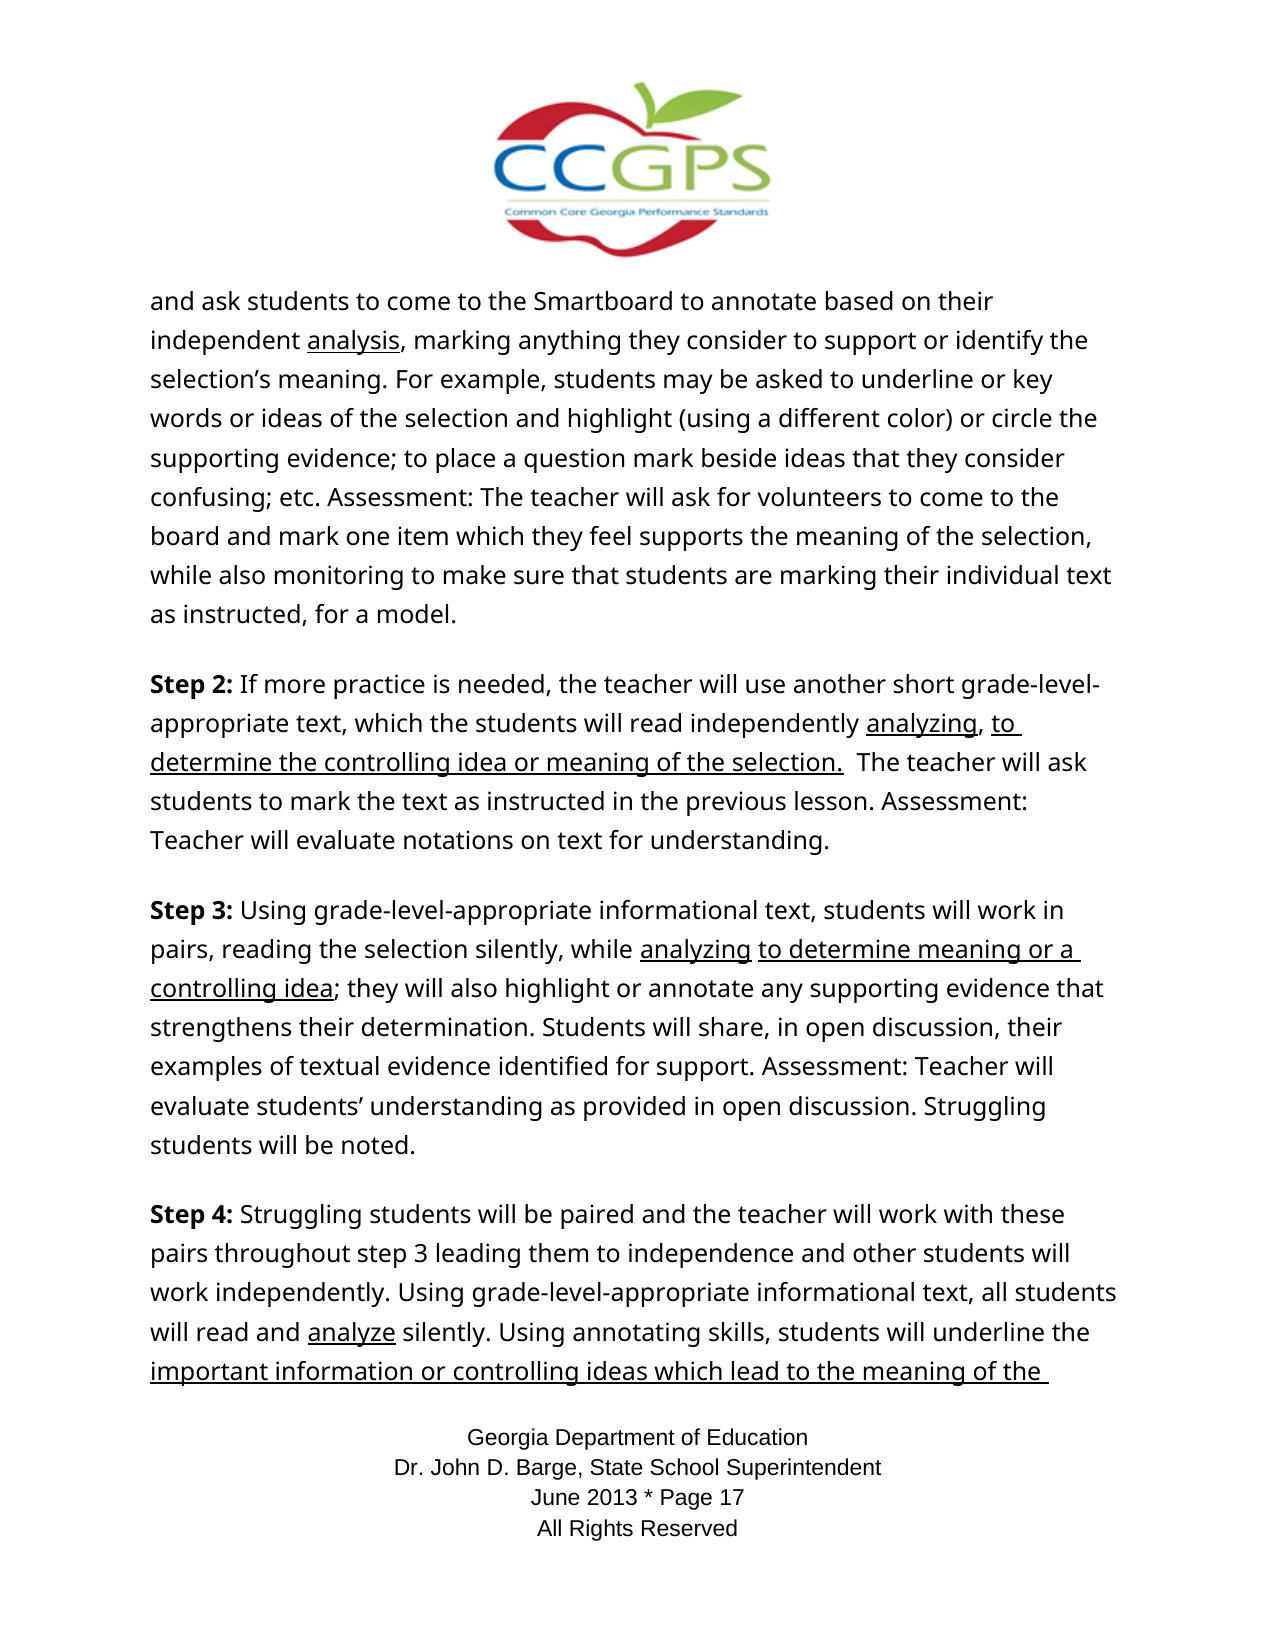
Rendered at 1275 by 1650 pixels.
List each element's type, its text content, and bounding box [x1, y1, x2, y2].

text Step 3: Using grade-level-appropriate informational text, students will work in pairs, reading the selection silently, while analyzing to determine meaning or a controlling idea; they will also highlight or annotate any supporting evidence that strengthens their determination. Students will share, in open discussion, their examples of textual evidence identified for support. Assessment: Teacher will evaluate students’ understanding as provided in open discussion. Struggling students will be noted. [150, 892, 1125, 1161]
picture [471, 75, 804, 280]
text Step 2: If more practice is needed, the teacher will use another short grade-level-appropriate text, which the students will read independently analyzing, to determine the controlling idea or meaning of the selection. The teacher will ask students to mark the text as instructed in the previous lesson. Assessment: Teacher will evaluate notations on text for understanding. [150, 666, 1125, 857]
